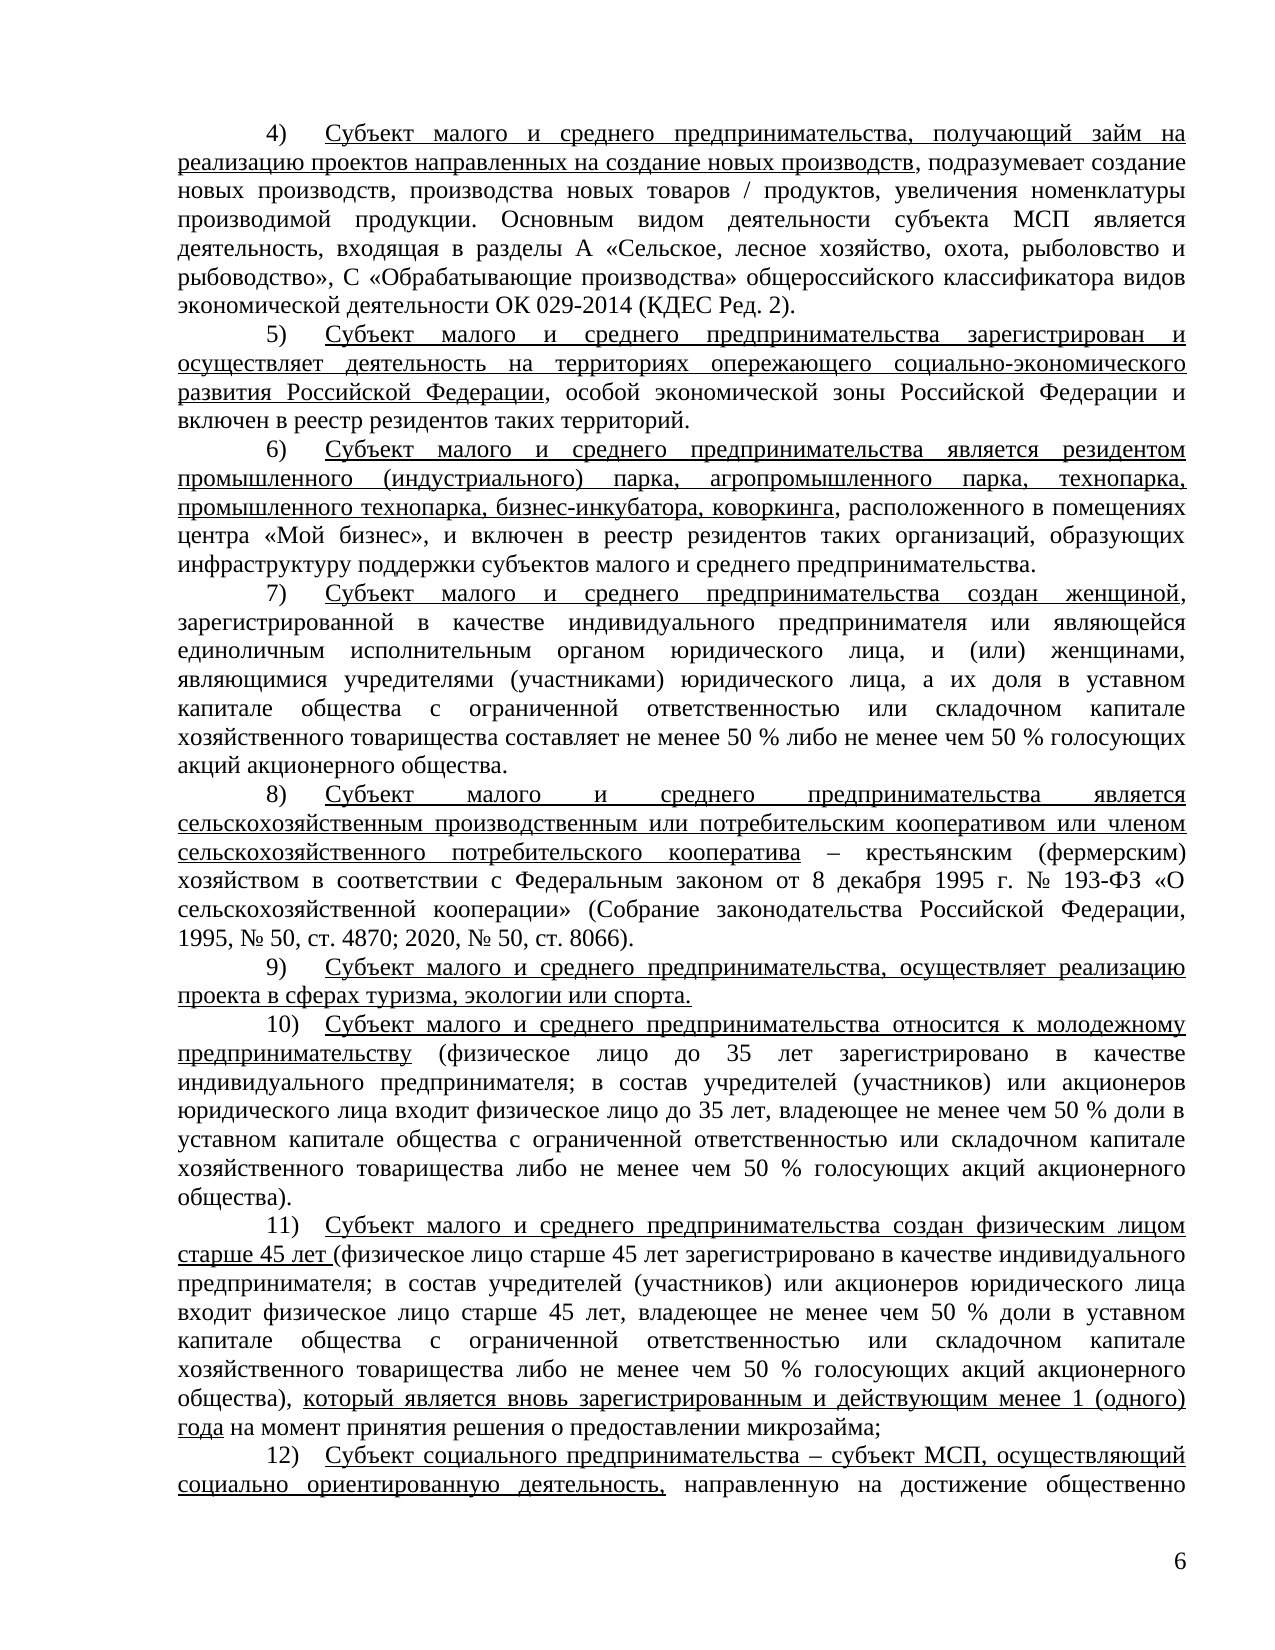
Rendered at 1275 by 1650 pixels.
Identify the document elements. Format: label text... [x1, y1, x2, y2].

list Субъект малого и среднего предпринимательства является резидентом промышленного (индустриального) парка, агропромышленного парка, технопарка, промышленного технопарка, бизнес-инкубатора, коворкинга, расположенного в помещениях центра «Мой бизнес», и включен в реестр резидентов таких организаций, образующих инфраструктуру поддержки субъектов малого и среднего предпринимательства. [177, 489, 1186, 578]
list Субъект малого и среднего предпринимательства, осуществляет реализацию проекта в сферах туризма, экологии или спорта. [177, 952, 1186, 1009]
list Субъект малого и среднего предпринимательства создан физическим лицом старше 45 лет (физическое лицо старше 45 лет зарегистрировано в качестве индивидуального предпринимателя; в состав учредителей (участников) или акционеров юридического лица входит физическое лицо старше 45 лет, владеющее не менее чем 50 % доли в уставном капитале общества с ограниченной ответственностью или складочном капитале хозяйственного товарищества либо не менее чем 50 % голосующих акций акционерного общества), который является вновь зарегистрированным и действующим менее 1 (одного) года на момент принятия решения о предоставлении микрозайма; [177, 1211, 1186, 1441]
list Субъект малого и среднего предпринимательства зарегистрирован и осуществляет деятельность на территориях опережающего социально-экономического развития Российской Федерации, особой экономической зоны Российской Федерации и включен в реестр резидентов таких территорий. [177, 319, 1186, 373]
list Субъект малого и среднего предпринимательства является сельскохозяйственным производственным или потребительским кооперативом или членом сельскохозяйственного потребительского кооператива – крестьянским (фермерским) хозяйством в соответствии с Федеральным законом от 8 декабря 1995 г. № 193-ФЗ «О сельскохозяйственной кооперации» (Собрание законодательства Российской Федерации, 1995, № 50, ст. 4870; 2020, № 50, ст. 8066). [177, 779, 1186, 833]
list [177, 1441, 1186, 1498]
list Субъект малого и среднего предпринимательства зарегистрирован и осуществляет деятельность на территориях опережающего социально-экономического развития Российской Федерации, особой экономической зоны Российской Федерации и включен в реестр резидентов таких территорий. [177, 374, 1186, 434]
list Субъект малого и среднего предпринимательства, получающий займ на реализацию проектов направленных на создание новых производств, подразумевает создание новых производств, производства новых товаров / продуктов, увеличения номенклатуры производимой продукции. Основным видом деятельности субъекта МСП является деятельность, входящая в разделы А «Сельское, лесное хозяйство, охота, рыболовство и рыбоводство», С «Обрабатывающие производства» общероссийского классификатора видов экономической деятельности ОК 029-2014 (КДЕС Ред. 2). [177, 118, 1186, 319]
list Субъект малого и среднего предпринимательства является сельскохозяйственным производственным или потребительским кооперативом или членом сельскохозяйственного потребительского кооператива – крестьянским (фермерским) хозяйством в соответствии с Федеральным законом от 8 декабря 1995 г. № 193-ФЗ «О сельскохозяйственной кооперации» (Собрание законодательства Российской Федерации, 1995, № 50, ст. 4870; 2020, № 50, ст. 8066). [177, 834, 1186, 952]
list Субъект малого и среднего предпринимательства создан женщиной, зарегистрированной в качестве индивидуального предпринимателя или являющейся единоличным исполнительным органом юридического лица, и (или) женщинами, являющимися учредителями (участниками) юридического лица, а их доля в уставном капитале общества с ограниченной ответственностью или складочном капитале хозяйственного товарищества составляет не менее 50 % либо не менее чем 50 % голосующих акций акционерного общества. [177, 578, 1186, 779]
list Субъект малого и среднего предпринимательства относится к молодежному предпринимательству (физическое лицо до 35 лет зарегистрировано в качестве индивидуального предпринимателя; в состав учредителей (участников) или акционеров юридического лица входит физическое лицо до 35 лет, владеющее не менее чем 50 % доли в уставном капитале общества с ограниченной ответственностью или складочном капитале хозяйственного товарищества либо не менее чем 50 % голосующих акций акционерного общества). [177, 1009, 1186, 1211]
list Субъект малого и среднего предпринимательства является резидентом промышленного (индустриального) парка, агропромышленного парка, технопарка, промышленного технопарка, бизнес-инкубатора, коворкинга, расположенного в помещениях центра «Мой бизнес», и включен в реестр резидентов таких организаций, образующих инфраструктуру поддержки субъектов малого и среднего предпринимательства. [177, 434, 1186, 488]
